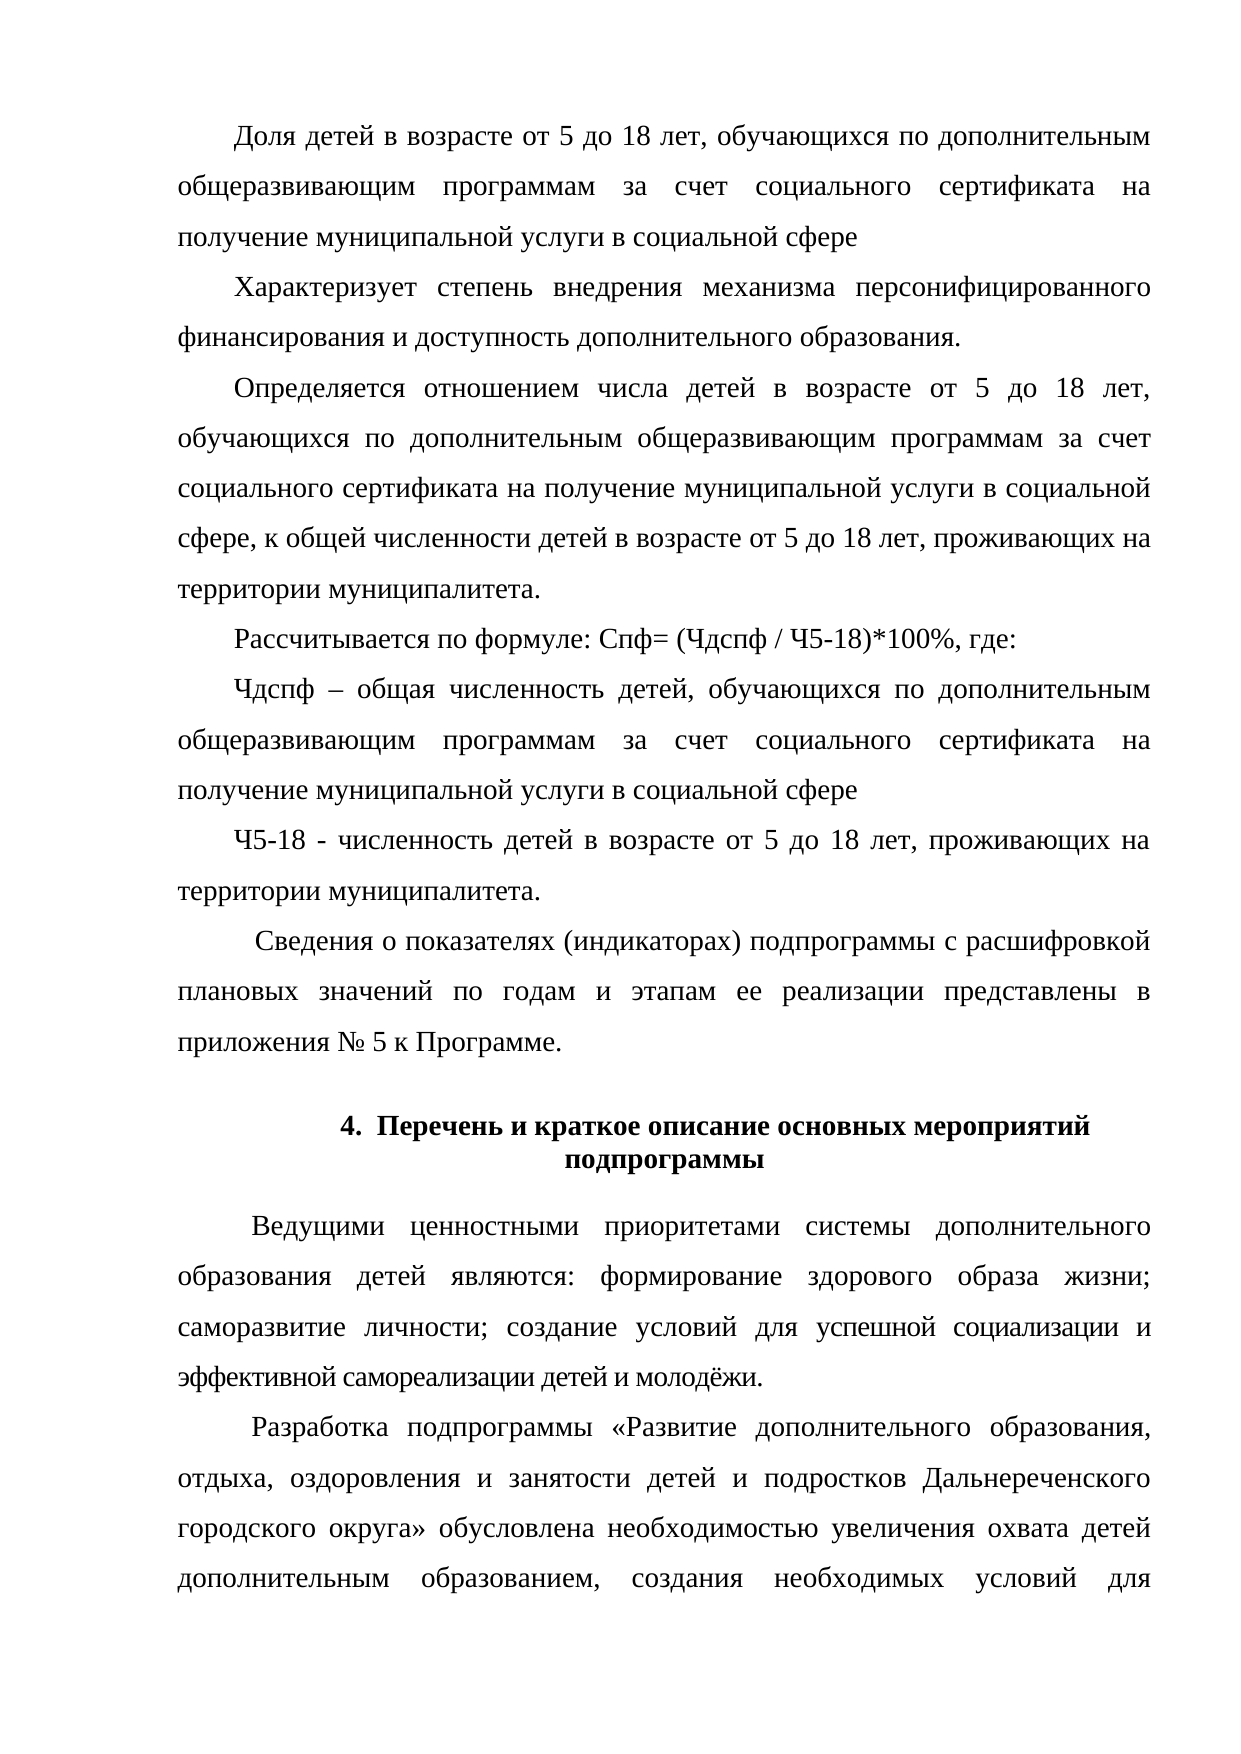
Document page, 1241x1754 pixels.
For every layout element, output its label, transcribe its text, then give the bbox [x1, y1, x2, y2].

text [177, 1409, 1152, 1594]
text Ведущими ценностными приоритетами системы дополнительного образования детей являются: формирование здорового образа жизни; саморазвитие личности; создание условий для успешной социализации и эффективной самореализации детей и молодёжи. [177, 1208, 1152, 1393]
text Ч5-18 - численность детей в возрасте от 5 до 18 лет, проживающих на территории муниципалитета. [177, 822, 1152, 906]
text Доля детей в возрасте от 5 до 18 лет, обучающихся по дополнительным общеразвивающим программам за счет социального сертификата на получение муниципальной услуги в социальной сфере [177, 118, 1152, 252]
text Рассчитывается по формуле: Спф= (Чдспф / Ч5-18)*100%, где: [177, 621, 1152, 655]
text Сведения о показателях (индикаторах) подпрограммы с расшифровкой плановых значений по годам и этапам ее реализации представлены в приложения № 5 к Программе. [177, 923, 1152, 1057]
text Чдспф – общая численность детей, обучающихся по дополнительным общеразвивающим программам за счет социального сертификата на получение муниципальной услуги в социальной сфере [177, 672, 1152, 806]
text 4. Перечень и краткое описание основных мероприятий подпрограммы [177, 1108, 1152, 1175]
text Определяется отношением числа детей в возрасте от 5 до 18 лет, обучающихся по дополнительным общеразвивающим программам за счет социального сертификата на получение муниципальной услуги в социальной сфере, к общей численности детей в возрасте от 5 до 18 лет, проживающих на территории муниципалитета. [177, 370, 1152, 604]
text Характеризует степень внедрения механизма персонифицированного финансирования и доступность дополнительного образования. [177, 269, 1152, 353]
